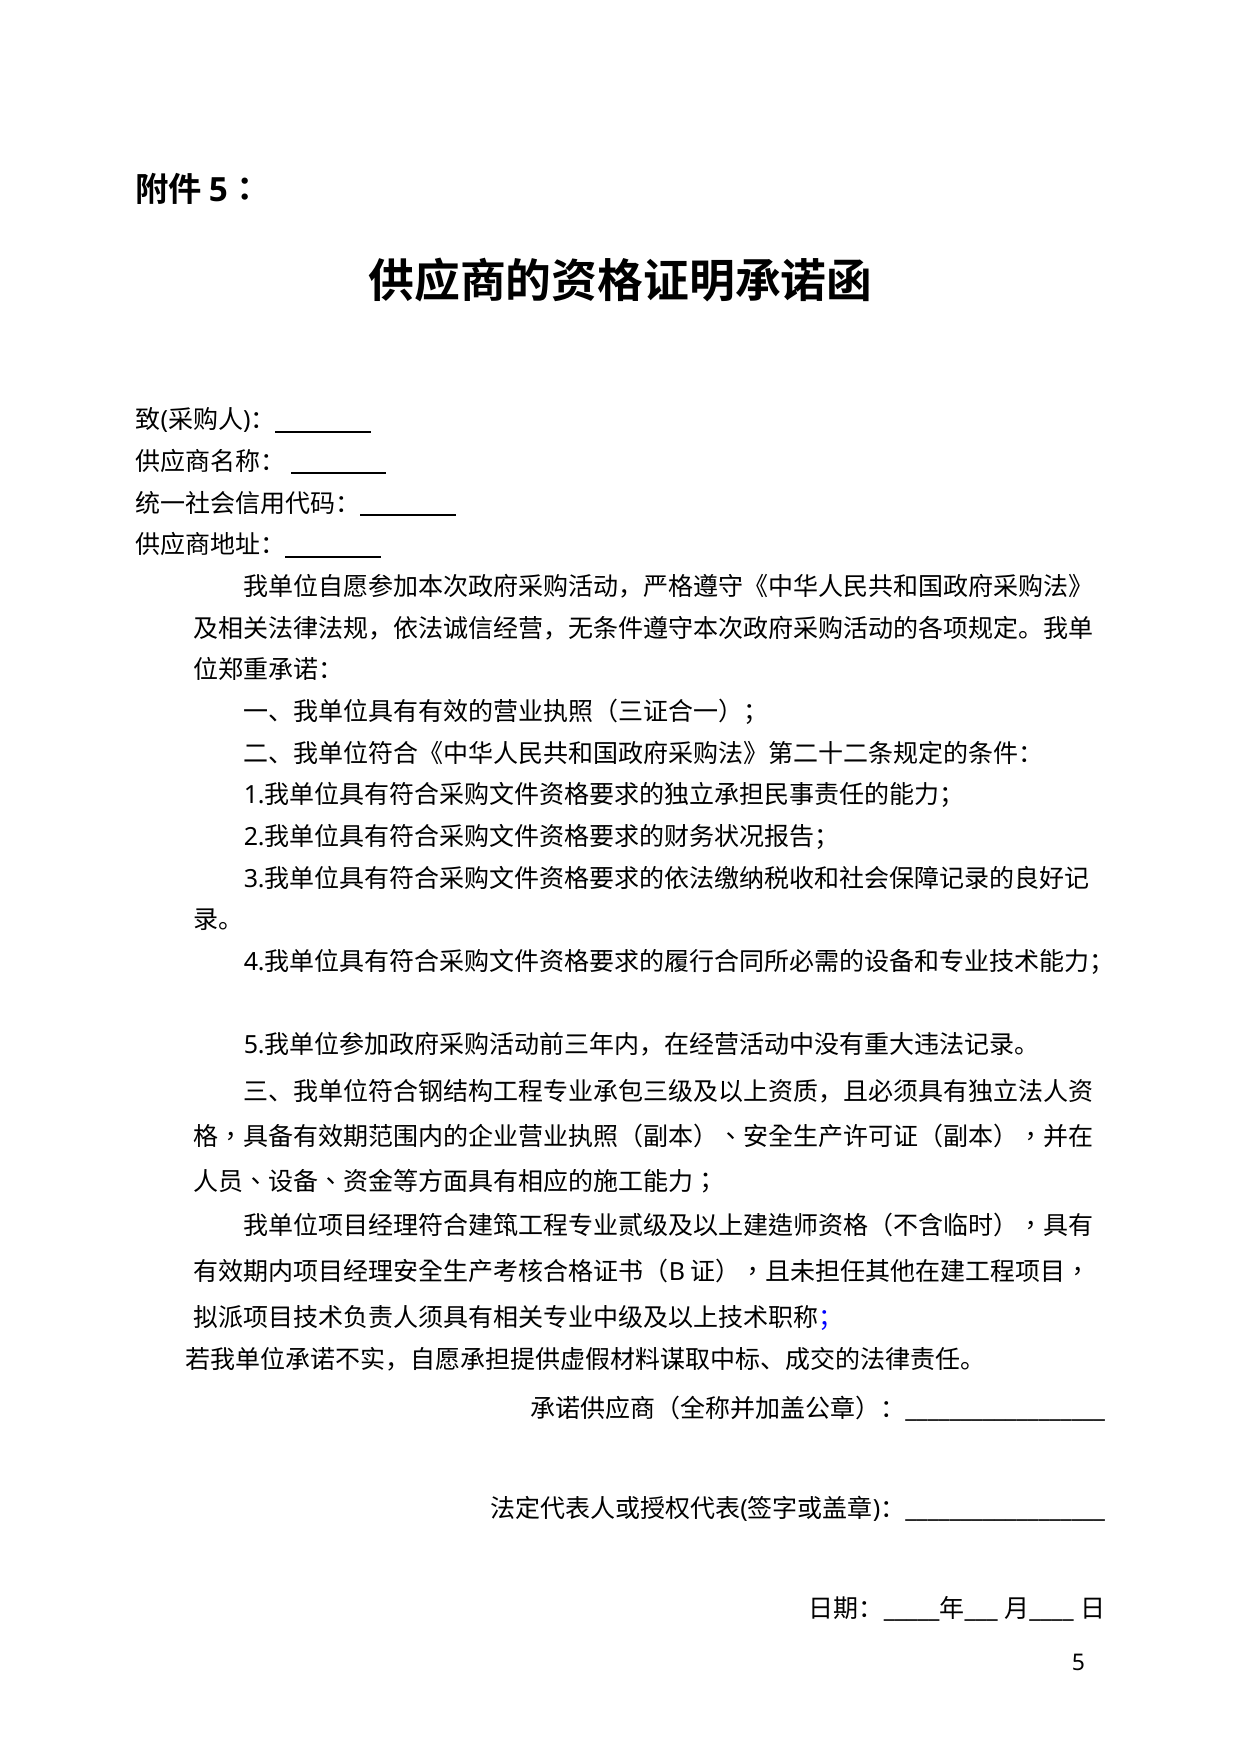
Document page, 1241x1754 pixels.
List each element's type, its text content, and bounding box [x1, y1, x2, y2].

text 我单位项目经理符合建筑工程专业贰级及以上建造师资格（不含临时），具有有效期内项目经理安全生产考核合格证书（B证），且未担任其他在建工程项目，拟派项目技术负责人须具有相关专业中级及以上技术职称； [193, 1198, 1105, 1335]
text 日期：_____年___ 月____ 日 [135, 1577, 1105, 1627]
text 致(采购人)： [135, 395, 1105, 437]
text 我单位自愿参加本次政府采购活动，严格遵守《中华人民共和国政府采购法》及相关法律法规，依法诚信经营，无条件遵守本次政府采购活动的各项规定。我单位郑重承诺： [193, 562, 1105, 687]
text 承诺供应商（全称并加盖公章）：__________________ [135, 1377, 1105, 1427]
text 1.我单位具有符合采购文件资格要求的独立承担民事责任的能力； [193, 770, 1105, 812]
text 5.我单位参加政府采购活动前三年内，在经营活动中没有重大违法记录。 [193, 1020, 1105, 1062]
text 法定代表人或授权代表(签字或盖章)：__________________ [135, 1477, 1105, 1527]
text 统一社会信用代码： [135, 479, 1105, 520]
text 附件5： [135, 164, 1105, 210]
text 三、我单位符合钢结构工程专业承包三级及以上资质，且必须具有独立法人资格，具备有效期范围内的企业营业执照（副本）、安全生产许可证（副本），并在人员、设备、资金等方面具有相应的施工能力； [193, 1062, 1105, 1198]
subtitle 若我单位承诺不实，自愿承担提供虚假材料谋取中标、成交的法律责任。 [135, 1336, 1105, 1377]
text 3.我单位具有符合采购文件资格要求的依法缴纳税收和社会保障记录的良好记录。 [193, 854, 1105, 937]
text 二、我单位符合《中华人民共和国政府采购法》第二十二条规定的条件： [193, 729, 1105, 770]
text 供应商名称： [135, 437, 1105, 479]
text 供应商地址： [135, 520, 1105, 562]
text 供应商的资格证明承诺函 [135, 244, 1105, 311]
text 4.我单位具有符合采购文件资格要求的履行合同所必需的设备和专业技术能力； [193, 937, 1105, 1020]
text 一、我单位具有有效的营业执照（三证合一）； [193, 687, 1105, 729]
text 2.我单位具有符合采购文件资格要求的财务状况报告； [193, 812, 1105, 854]
